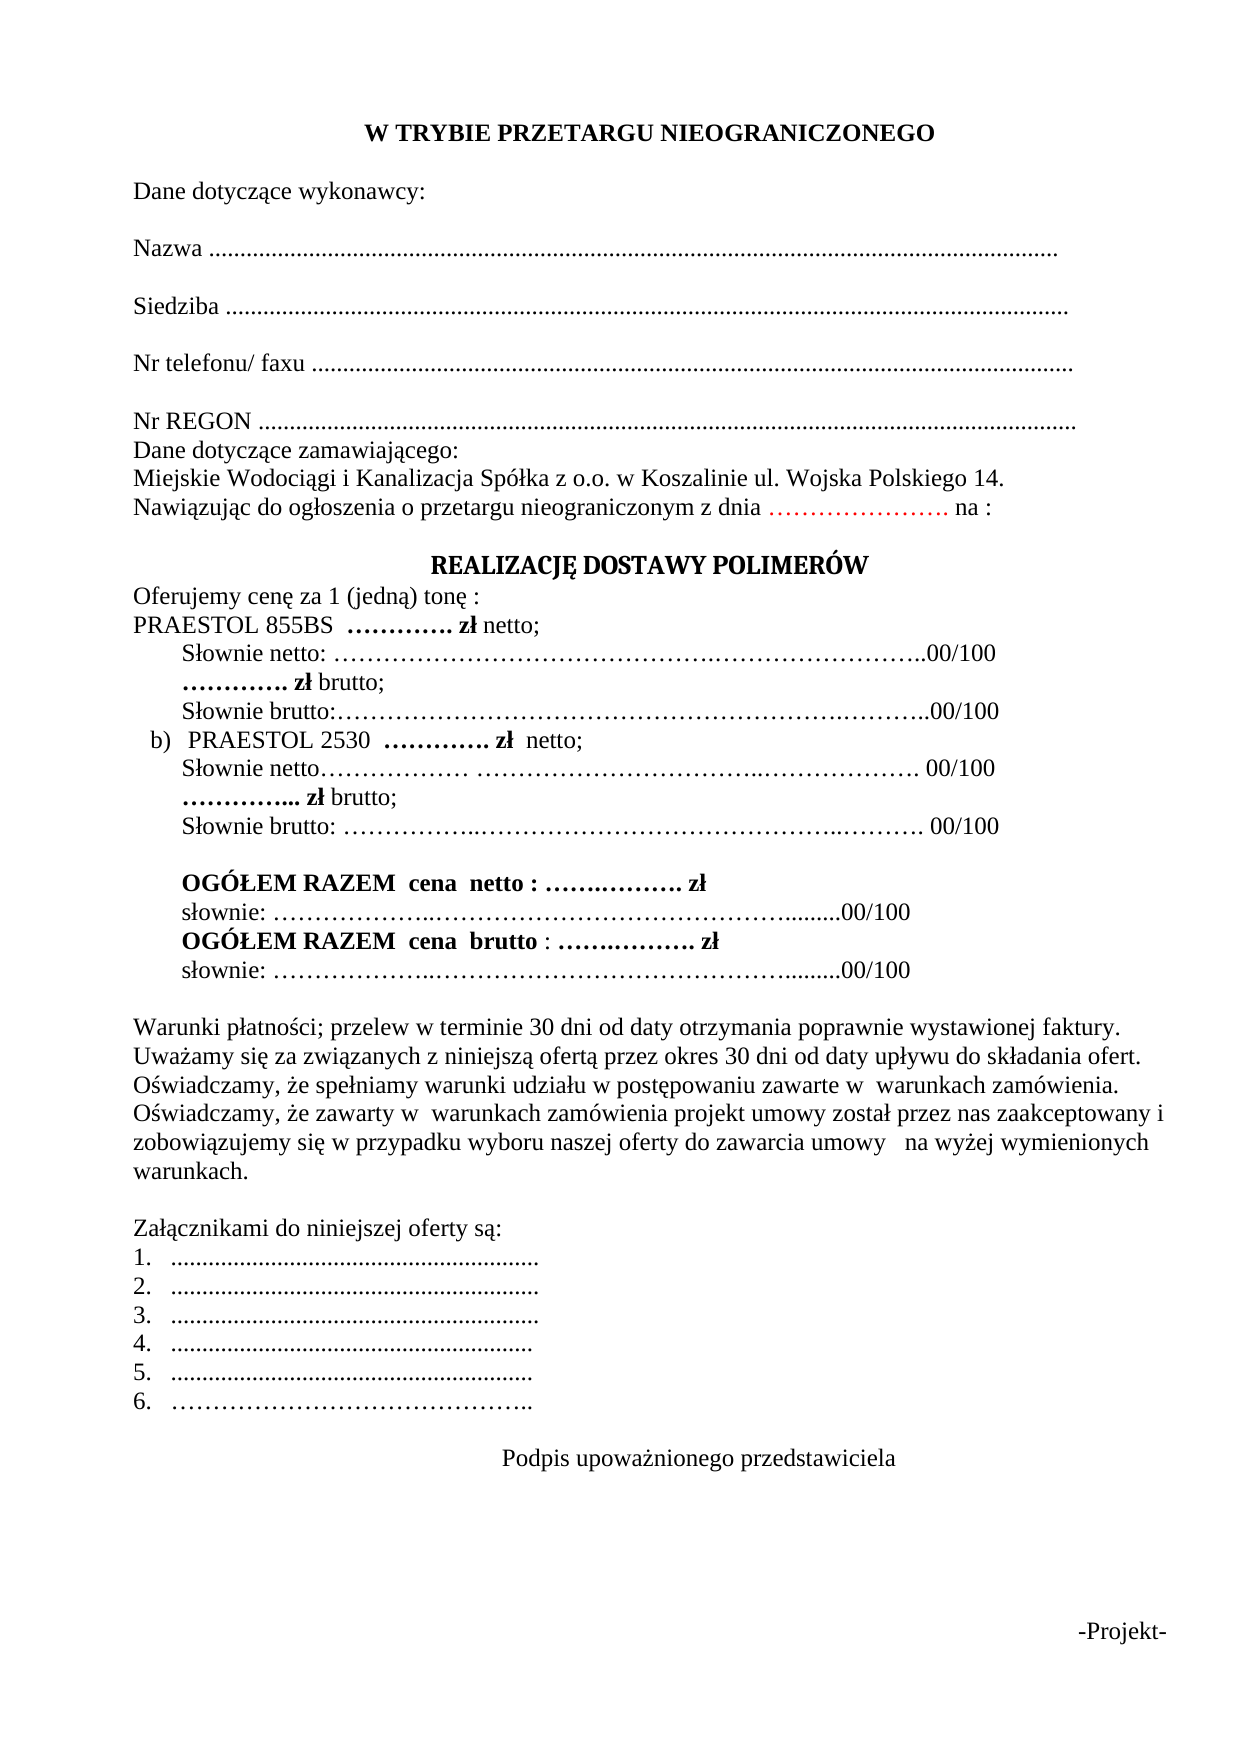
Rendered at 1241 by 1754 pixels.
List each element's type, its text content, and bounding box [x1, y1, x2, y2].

text Oświadczamy, że zawarty w warunkach zamówienia projekt umowy został przez nas zaakceptowany i zobowiązujemy się w przypadku wyboru naszej oferty do zawarcia umowy na wyżej wymienionych warunkach. [133, 1098, 1167, 1185]
list Słownie netto……………… ……………………………..………………. 00/100 [181, 753, 1167, 782]
text Dane dotyczące zamawiającego: [133, 435, 1167, 463]
list .......................................................... [133, 1328, 1167, 1357]
subtitle REALIZACJĘ DOSTAWY POLIMERÓW [133, 550, 1167, 581]
list ........................................................... [133, 1271, 1167, 1300]
list …………... zł brutto; [181, 782, 1167, 811]
text -Projekt- [133, 1616, 1167, 1645]
text Nawiązując do ogłoszenia o przetargu nieograniczonym z dnia …………………. na : [133, 492, 1167, 521]
text Dane dotyczące wykonawcy: [133, 176, 1167, 205]
text Nr telefonu/ faxu .......................................................................................................................... [133, 348, 1167, 377]
text Podpis upoważnionego przedstawiciela [502, 1443, 1167, 1472]
list PRAESTOL 2530 …………. zł netto; [150, 725, 1167, 753]
list słownie: ………………..…………………………………….........00/100 [181, 955, 1167, 983]
text Oświadczamy, że spełniamy warunki udziału w postępowaniu zawarte w warunkach zamówienia. [133, 1070, 1167, 1098]
text Oferujemy cenę za 1 (jedną) tonę : [133, 581, 1167, 610]
list Słownie brutto:…………………………………………………….………..00/100 [181, 696, 1167, 725]
list PRAESTOL 855BS …………. zł netto; [133, 610, 1167, 638]
list …………………………………….. [133, 1386, 1167, 1415]
list OGÓŁEM RAZEM cena brutto : …….………. zł [181, 926, 1167, 955]
text W TRYBIE PRZETARGU NIEOGRANICZONEGO [133, 118, 1167, 147]
list Słownie brutto: ……………..……………………………………..………. 00/100 [181, 811, 1167, 840]
text Uważamy się za związanych z niniejszą ofertą przez okres 30 dni od daty upływu do składania ofert. [133, 1041, 1167, 1070]
list …………. zł brutto; [181, 667, 1167, 696]
text Załącznikami do niniejszej oferty są: [133, 1213, 1167, 1242]
text Miejskie Wodociągi i Kanalizacja Spółka z o.o. w Koszalinie ul. Wojska Polskiego 14. [133, 463, 1167, 492]
text Nr REGON ................................................................................................................................... [133, 406, 1167, 435]
list słownie: ………………..…………………………………….........00/100 [181, 897, 1167, 926]
list ........................................................... [133, 1242, 1167, 1271]
text Warunki płatności; przelew w terminie 30 dni od daty otrzymania poprawnie wystawionej faktury. [133, 1012, 1167, 1041]
list Słownie netto: ……………………………………….……………………..00/100 [181, 638, 1167, 667]
text Siedziba ....................................................................................................................................... [133, 291, 1167, 320]
text Nazwa ........................................................................................................................................ [133, 233, 1167, 262]
list ........................................................... [133, 1300, 1167, 1328]
list OGÓŁEM RAZEM cena netto : …….………. zł [181, 840, 1167, 897]
list .......................................................... [133, 1357, 1167, 1386]
